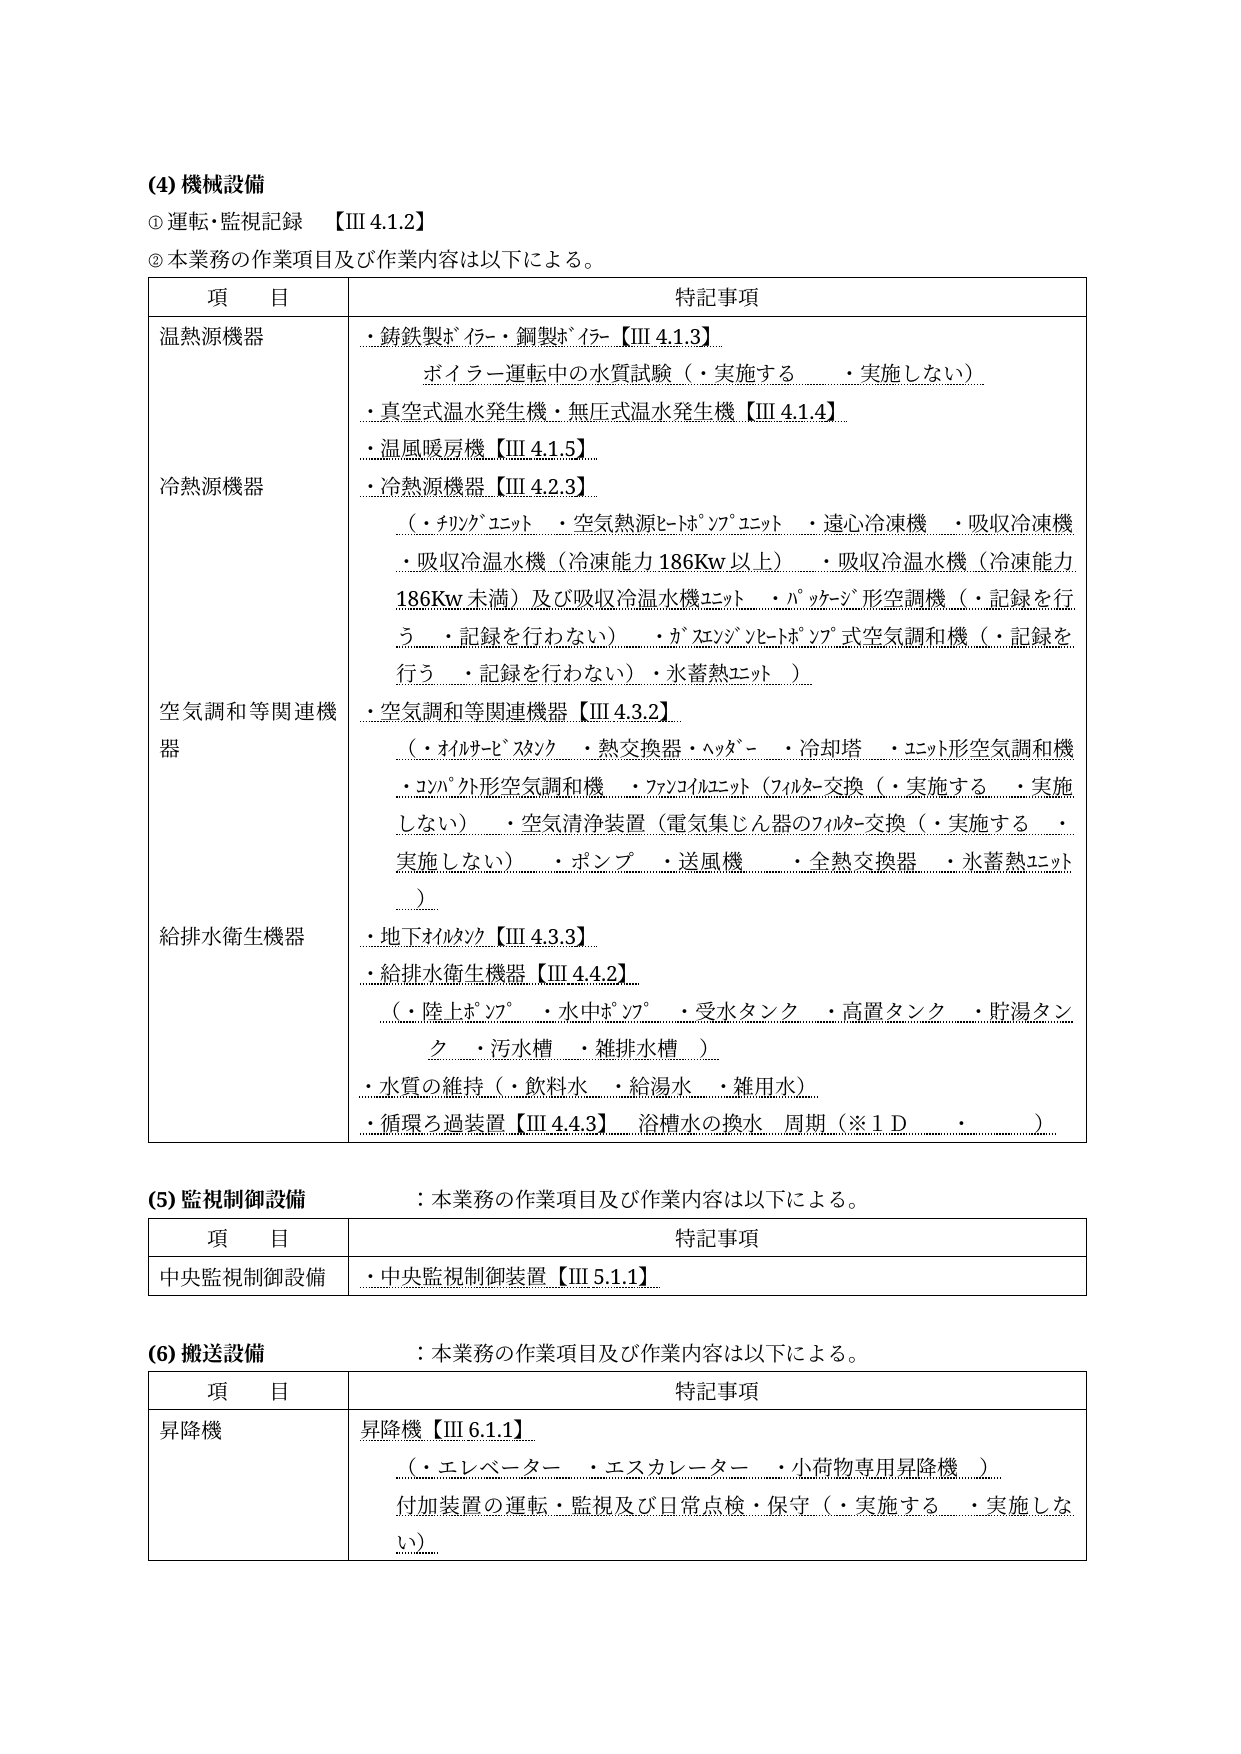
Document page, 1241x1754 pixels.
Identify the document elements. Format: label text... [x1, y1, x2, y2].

table_header 項 目 [149, 1219, 348, 1256]
table_header 項 目 [149, 1372, 348, 1409]
text (4) 機械設備 [148, 164, 1092, 202]
text (6) 搬送設備 ：本業務の作業項目及び作業内容は以下による。 [148, 1333, 1092, 1371]
table_header 特記事項 [349, 1372, 1086, 1409]
table_cell 昇降機 [149, 1410, 348, 1560]
table_header 特記事項 [349, 1219, 1086, 1256]
text ①運転･監視記録 【Ⅲ4.1.2】 [148, 202, 1092, 239]
table_header 特記事項 [349, 278, 1086, 316]
text (5) 監視制御設備 ：本業務の作業項目及び作業内容は以下による。 [148, 1180, 1092, 1218]
text ②本業務の作業項目及び作業内容は以下による。 [148, 239, 1092, 277]
table_cell 昇降機【Ⅲ6.1.1】 （・エレベーター ・エスカレーター ・小荷物専用昇降機 ） 付加装置の運転・監視及び日常点検・保守（・実施する ・実施しない） [349, 1410, 1086, 1560]
table_cell ・鋳鉄製ﾎﾞｲﾗｰ・鋼製ﾎﾞｲﾗｰ【Ⅲ4.1.3】 ボイラー運転中の水質試験（・実施する ・実施しない） ・真空式温水発生機・無圧式温水発生機【Ⅲ4.1.4】 ・温風暖房機【Ⅲ4.1.5】 ・冷熱源機器【Ⅲ4.2.3】 （・ﾁﾘﾝｸﾞﾕﾆｯﾄ ・空気熱源ﾋｰﾄﾎﾟﾝﾌﾟﾕﾆｯﾄ ・遠心冷凍機 ・吸収冷凍機 ・吸収冷温水機（冷凍能力186Kw以上） ・吸収冷温水機（冷凍能力186Kw未満）及び吸収冷温水機ﾕﾆｯﾄ ・ﾊﾟｯｹｰｼﾞ形空調機（・記録を行う ・記録を行わない） ・ｶﾞｽｴﾝｼﾞﾝﾋｰﾄﾎﾟﾝﾌﾟ式空気調和機（・記録を行う ・記録を行わない）・氷蓄熱ﾕﾆｯﾄ ） ・空気調和等関連機器【Ⅲ4.3.2】 （・ｵｲﾙｻｰﾋﾞｽﾀﾝｸ ・熱交換器・ﾍｯﾀﾞｰ ・冷却塔 ・ﾕﾆｯﾄ形空気調和機 ・ｺﾝﾊﾟｸﾄ形空気調和機 ・ﾌｧﾝｺｲﾙﾕﾆｯﾄ（ﾌｨﾙﾀｰ交換（・実施する ・実施しない） ・空気清浄装置（電気集じん器のﾌｨﾙﾀｰ交換（・実施する ・実施しない） ・ポンプ ・送風機 ・全熱交換器 ・氷蓄熱ﾕﾆｯﾄ ） ・地下ｵｲﾙﾀﾝｸ【Ⅲ4.3.3】 ・給排水衛生機器【Ⅲ4.4.2】 （・陸上ﾎﾟﾝﾌﾟ ・水中ﾎﾟﾝﾌﾟ ・受水タンク ・高置タンク ・貯湯タンク ・汚水槽 ・雑排水槽 ） ・水質の維持（・飲料水 ・給湯水 ・雑用水） ・循環ろ過装置【Ⅲ4.4.3】 浴槽水の換水 周期（※１Ｄ ・ ） [349, 317, 1086, 1142]
table_cell ・中央監視制御装置【Ⅲ5.1.1】 [349, 1257, 1086, 1295]
table_cell 中央監視制御設備 [149, 1257, 348, 1295]
table_cell 温熱源機器 冷熱源機器 空気調和等関連機器 給排水衛生機器 [149, 317, 348, 1142]
table_header 項 目 [149, 278, 348, 316]
